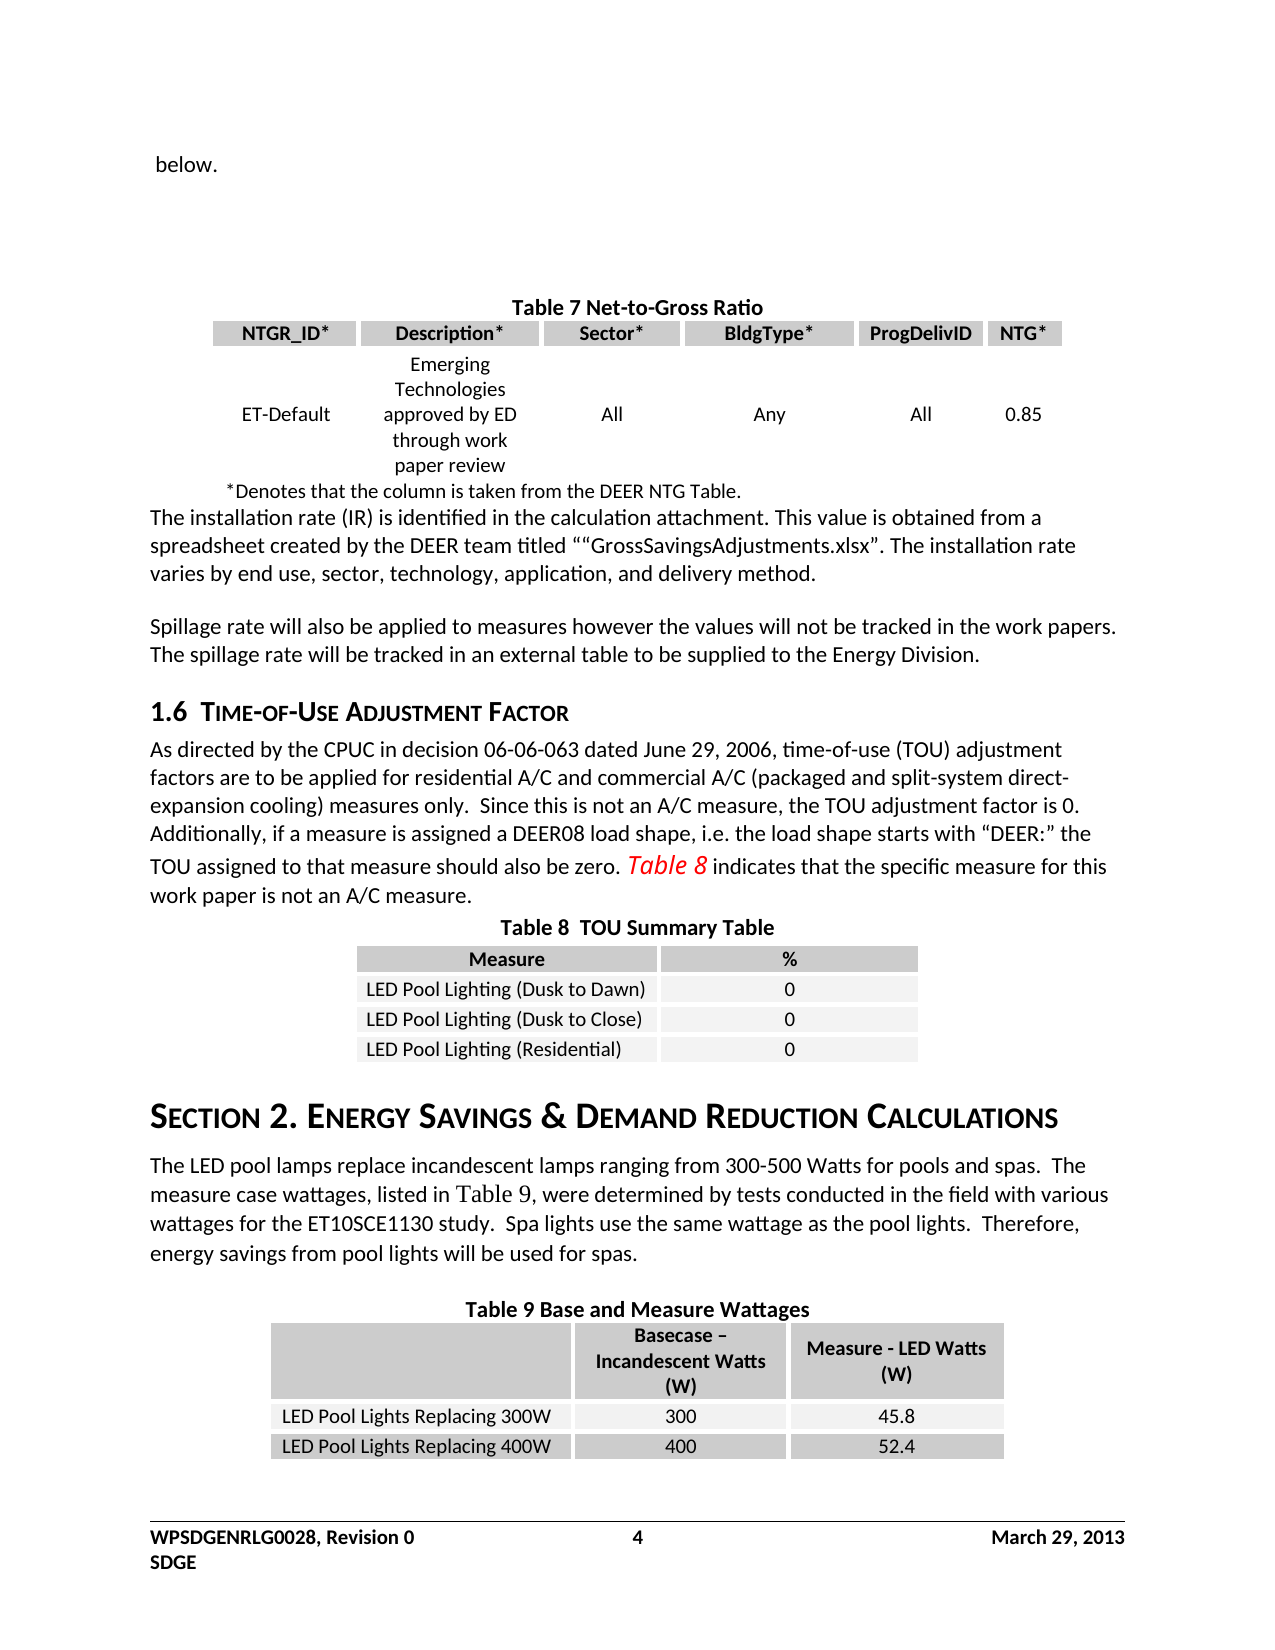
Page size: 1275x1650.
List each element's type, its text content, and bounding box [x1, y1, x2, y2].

table_cell Any [685, 351, 854, 478]
table_cell 52.4 [791, 1434, 1004, 1459]
table_header ProgDelivID [859, 321, 983, 346]
table_cell LED Pool Lights Replacing 400W [271, 1434, 571, 1459]
text The installation rate (IR) is identified in the calculation attachment. This value is obtained from a spreadsheet created by the DEER team titled ““GrossSavingsAdjustments.xlsx”. The installation rate varies by end use, sector, technology, application, and delivery method. [150, 503, 1125, 587]
subtitle Spillage rate will also be applied to measures however the values will not be tracked in the work papers. The spillage rate will be tracked in an external table to be supplied to the Energy Division. [150, 612, 1125, 668]
table_header NTG* [988, 321, 1062, 346]
table_header Measure [357, 946, 657, 972]
table_cell 0 [661, 976, 918, 1002]
table_cell 400 [575, 1434, 786, 1459]
table_cell 0 [661, 1007, 918, 1032]
table_cell All [859, 351, 983, 478]
text The LED pool lamps replace incandescent lamps ranging from 300-500 Watts for pools and spas. The measure case wattages, listed in Table 9, were determined by tests conducted in the field with various wattages for the ET10SCE1130 study. Spa lights use the same wattage as the pool lights. Therefore, energy savings from pool lights will be used for spas. [150, 1150, 1125, 1267]
table_header [271, 1323, 571, 1399]
table_cell 0.85 [988, 351, 1062, 478]
table_cell 0 [661, 1037, 918, 1062]
subtitle 1.6 Time-of-Use Adjustment Factor [150, 693, 1125, 729]
subtitle Section 2. Energy Savings & Demand Reduction Calculations [150, 1092, 1125, 1137]
table_cell LED Pool Lights Replacing 300W [271, 1404, 571, 1429]
table_header Description* [361, 321, 539, 346]
table_header NTGR_ID* [213, 321, 356, 346]
table_header Basecase – Incandescent Watts (W) [575, 1323, 786, 1399]
table_cell Emerging Technologies approved by ED through work paper review [361, 351, 539, 478]
text Table 7 below. [150, 150, 1125, 178]
table_cell 300 [575, 1404, 786, 1429]
table_cell 45.8 [791, 1404, 1004, 1429]
text As directed by the CPUC in decision 06-06-063 dated June 29, 2006, time-of-use (TOU) adjustment factors are to be applied for residential A/C and commercial A/C (packaged and split-system direct-expansion cooling) measures only. Since this is not an A/C measure, the TOU adjustment factor is 0. Additionally, if a measure is assigned a DEER08 load shape, i.e. the load shape starts with “DEER:” the TOU assigned to that measure should also be zero. Table 8 indicates that the specific measure for this work paper is not an A/C measure. [150, 735, 1125, 909]
table_cell LED Pool Lighting (Dusk to Dawn) [357, 976, 657, 1002]
table_cell LED Pool Lighting (Dusk to Close) [357, 1007, 657, 1032]
text Table 8 TOU Summary Table [150, 913, 1125, 942]
table_header Measure - LED Watts (W) [791, 1323, 1004, 1399]
table_cell LED Pool Lighting (Residential) [357, 1037, 657, 1062]
table_header % [661, 946, 918, 972]
text Table 7 Net-to-Gross Ratio [150, 293, 1125, 321]
table_cell ET-Default [213, 351, 356, 478]
table_header BldgType* [685, 321, 854, 346]
text *Denotes that the column is taken from the DEER NTG Table. [150, 478, 1125, 503]
table_cell All [544, 351, 680, 478]
text Table 9 Base and Measure Wattages [150, 1295, 1125, 1323]
table_header Sector* [544, 321, 680, 346]
